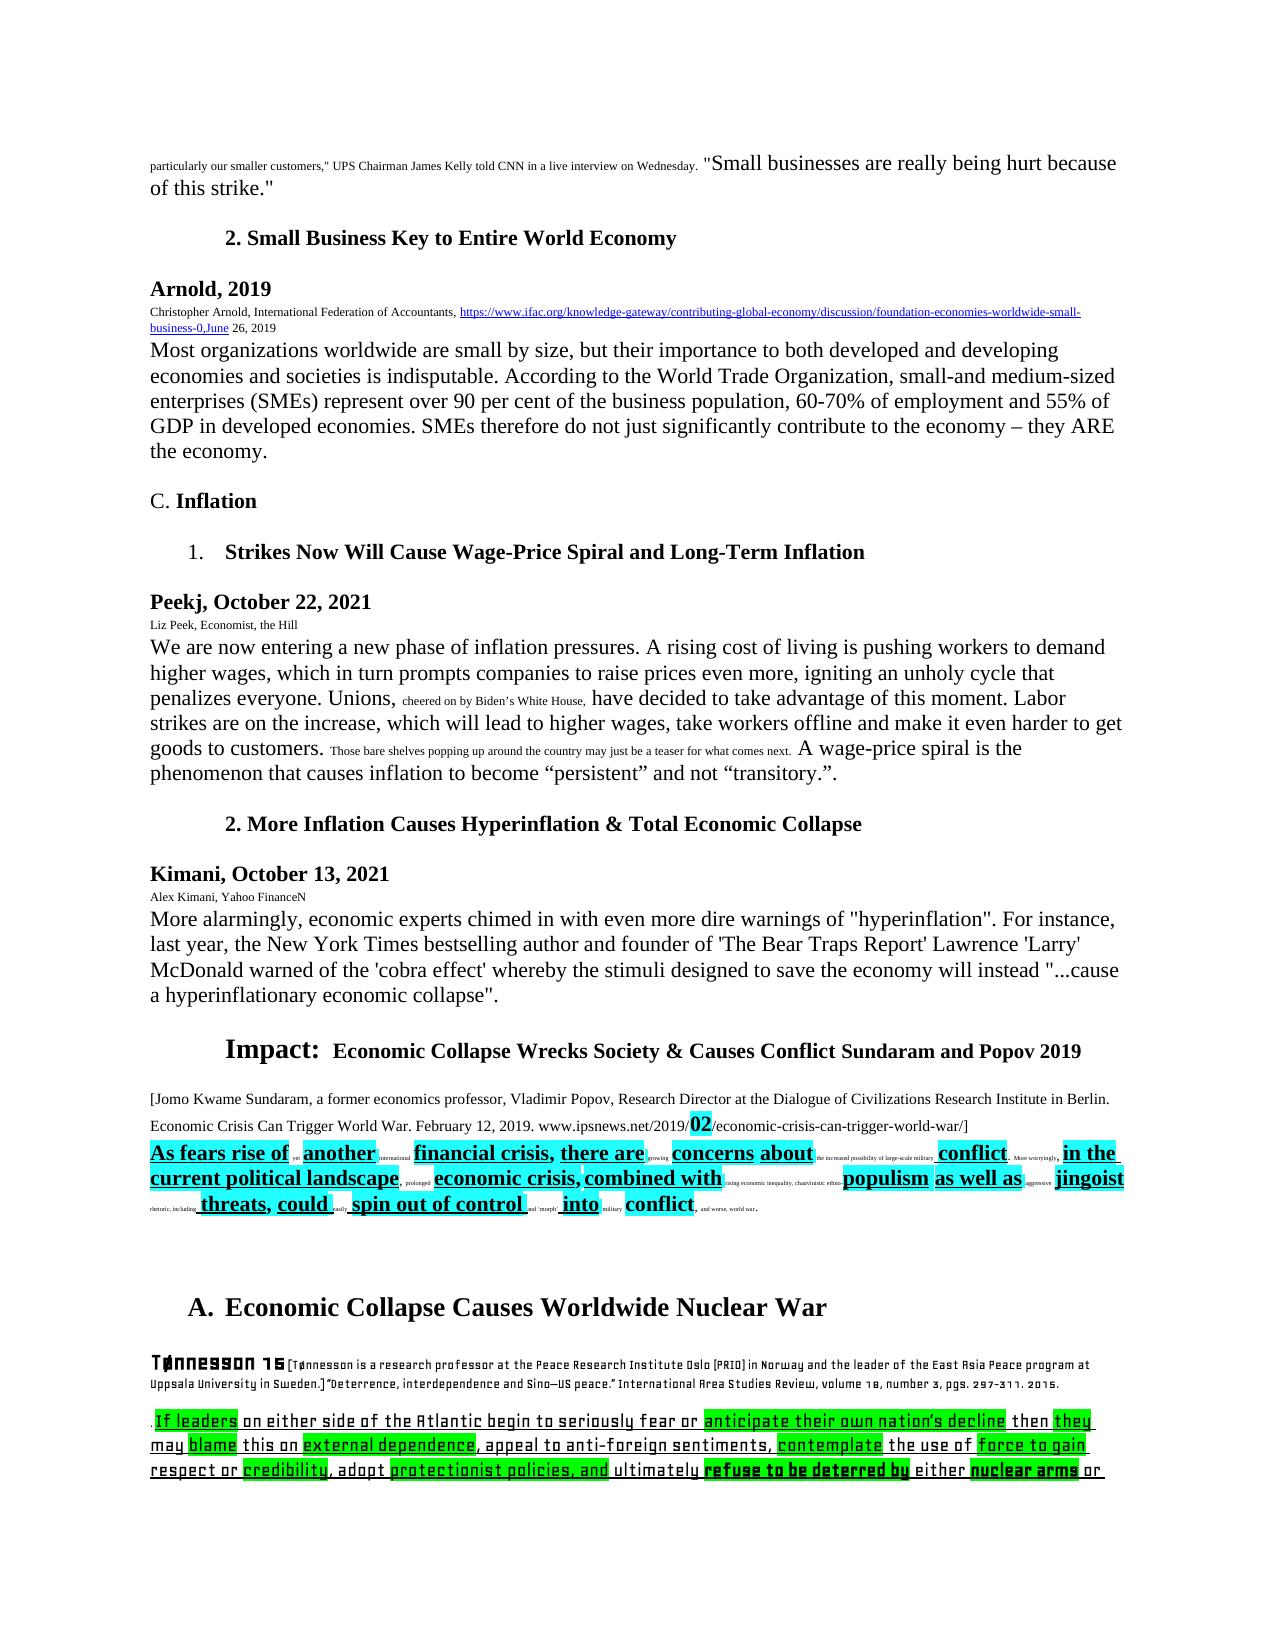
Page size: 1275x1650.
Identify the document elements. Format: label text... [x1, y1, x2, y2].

text Tønnesson 15 [Tønnesson is a research professor at the Peace Research Institute Oslo (PRIO) in Norway and the leader of the East Asia Peace program at Uppsala University in Sweden.] “Deterrence, interdependence and Sino–US peace.” International Area Studies Review, volume 18, number 3, pgs. 297-311. 2015. [150, 1347, 1125, 1392]
text Christopher Arnold, International Federation of Accountants, https://www.ifac.org/knowledge-gateway/contributing-global-economy/discussion/foundation-economies-worldwide-small-business-0,June 26, 2019 [150, 304, 1125, 335]
text Arnold, 2019 [150, 276, 1125, 301]
text More alarmingly, economic experts chimed in with even more dire warnings of "hyperinflation". For instance, last year, the New York Times bestselling author and founder of 'The Bear Traps Report' Lawrence 'Larry' McDonald warned of the 'cobra effect' whereby the stimuli designed to save the economy will instead "...cause a hyperinflationary economic collapse". [150, 906, 1125, 1007]
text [150, 150, 1125, 200]
text [Jomo Kwame Sundaram, a former economics professor, Vladimir Popov, Research Director at the Dialogue of Civilizations Research Institute in Berlin. Economic Crisis Can Trigger World War. February 12, 2019. www.ipsnews.net/2019/02/economic-crisis-can-trigger-world-war/] [150, 1089, 1125, 1136]
text Most organizations worldwide are small by size, but their importance to both developed and developing economies and societies is indisputable. According to the World Trade Organization, small-and medium-sized enterprises (SMEs) represent over 90 per cent of the business population, 60-70% of employment and 55% of GDP in developed economies. SMEs therefore do not just significantly contribute to the economy – they ARE the economy. [150, 337, 1125, 463]
text 2. Small Business Key to Entire World Economy [150, 225, 1125, 251]
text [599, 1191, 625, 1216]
text Kimani, October 13, 2021 [150, 861, 1125, 886]
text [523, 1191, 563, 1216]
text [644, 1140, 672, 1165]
text 2. More Inflation Causes Hyperinflation & Total Economic Collapse [150, 811, 1125, 836]
text Alex Kimani, Yahoo FinanceN [150, 890, 1125, 904]
list Economic Collapse Causes Worldwide Nuclear War [187, 1291, 1125, 1322]
text Impact: Economic Collapse Wrecks Society & Causes Conflict Sundaram and Popov 2019 [225, 1032, 1125, 1064]
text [150, 1409, 1125, 1481]
text Liz Peek, Economist, the Hill [150, 618, 1125, 632]
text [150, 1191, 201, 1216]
text We are now entering a new phase of inflation pressures. A rising cost of living is pushing workers to demand higher wages, which in turn prompts companies to raise prices even more, igniting an unholy cycle that penalizes everyone. Unions, cheered on by Biden’s White House, have decided to take advantage of this moment. Labor strikes are on the increase, which will lead to higher wages, take workers offline and make it even harder to get goods to customers. Those bare shelves popping up around the country may just be a teaser for what comes next. A wage-price spiral is the phenomenon that causes inflation to become “persistent” and not “transitory.”. [150, 634, 1125, 786]
list Strikes Now Will Cause Wage-Price Spiral and Long-Term Inflation [187, 539, 1125, 564]
text Peekj, October 22, 2021 [150, 589, 1125, 614]
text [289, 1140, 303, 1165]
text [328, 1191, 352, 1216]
text As fears rise of yet another international financial crisis, there are growing concerns about the increased possibility of large-scale military conflict. More worryingly, in the current political landscape, prolonged economic crisis, combined with rising economic inequality, chauvinistic ethno-populism as well as aggressive jingoist rhetoric, including threats, could easily spin out of control and ‘morph’ into military conflict, and worse, world war. [694, 1140, 1125, 1216]
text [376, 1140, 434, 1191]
text C. Inflation [150, 488, 1125, 514]
